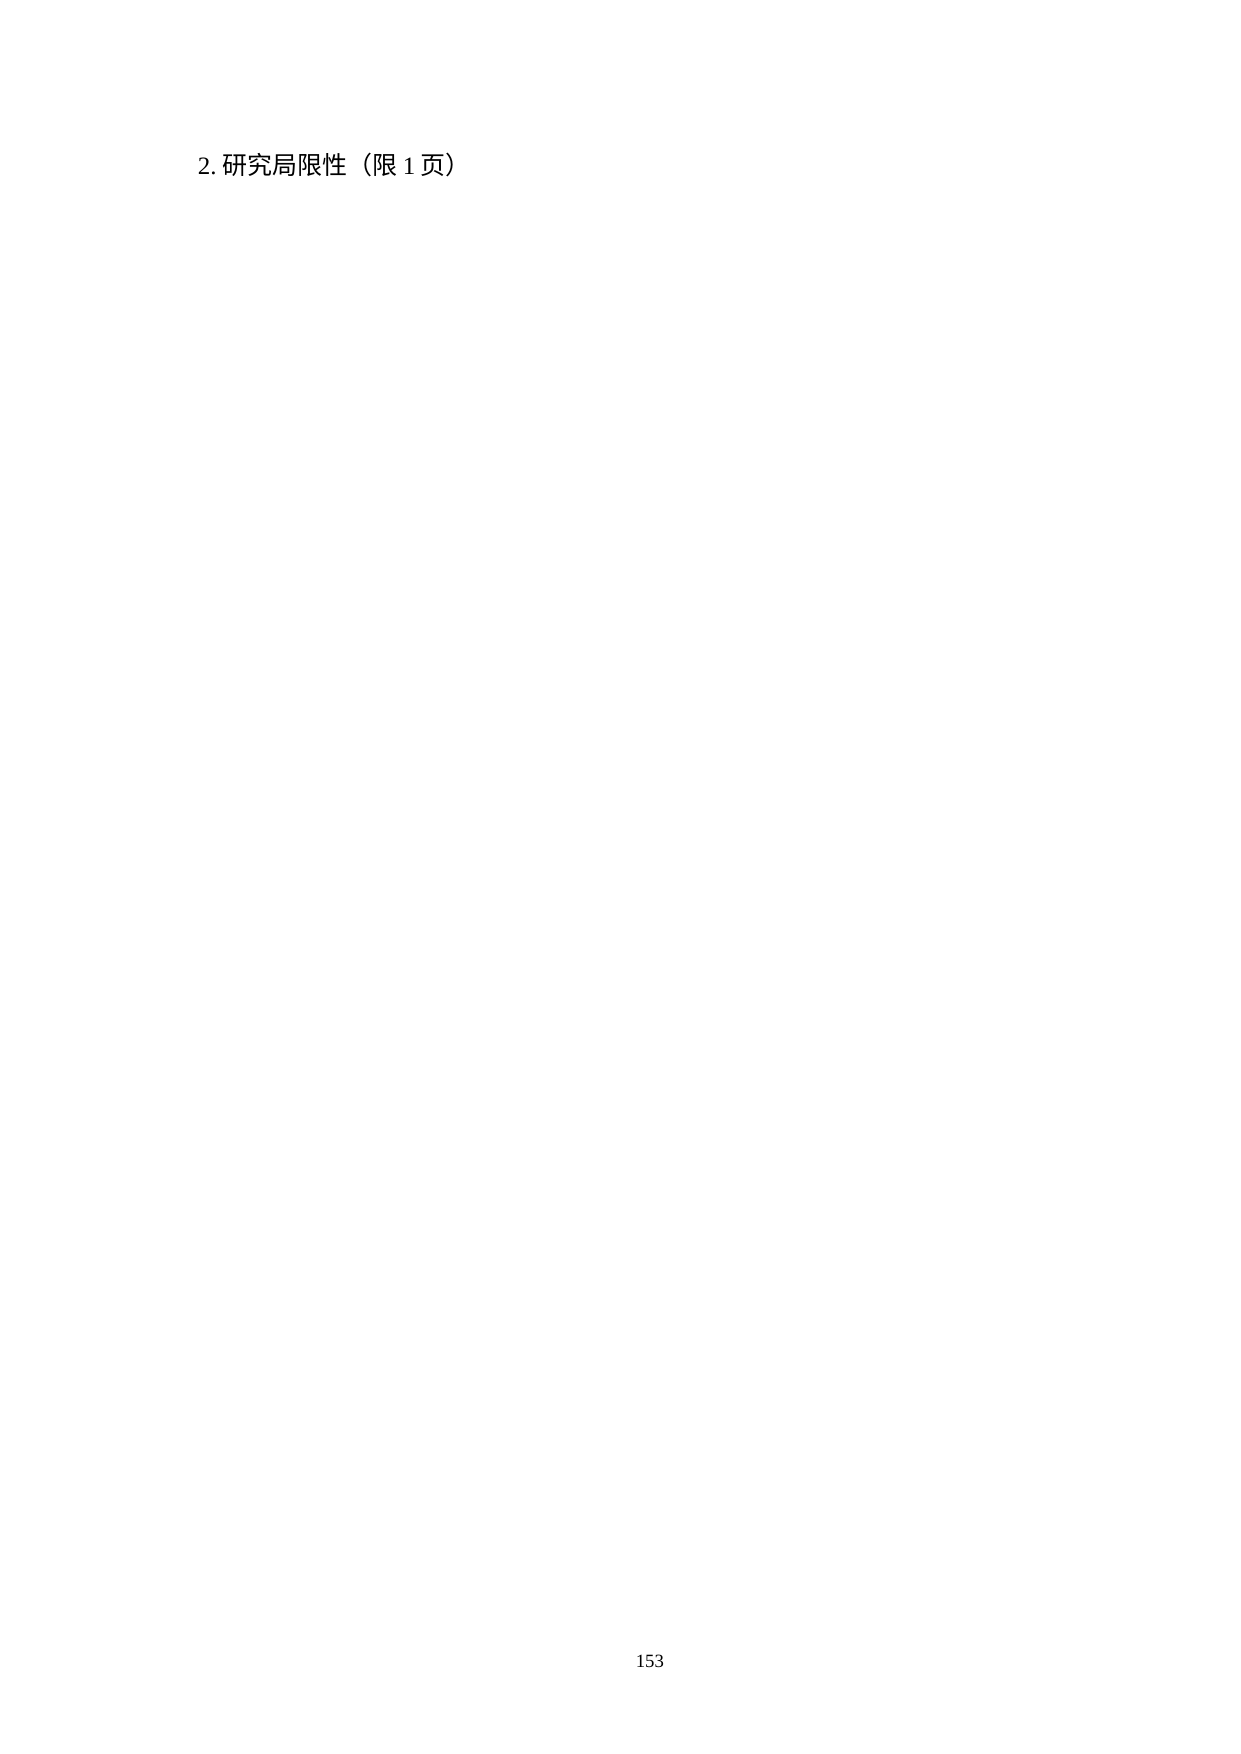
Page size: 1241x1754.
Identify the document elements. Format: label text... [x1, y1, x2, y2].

text 2. 研究局限性（限1页） [148, 131, 1152, 196]
